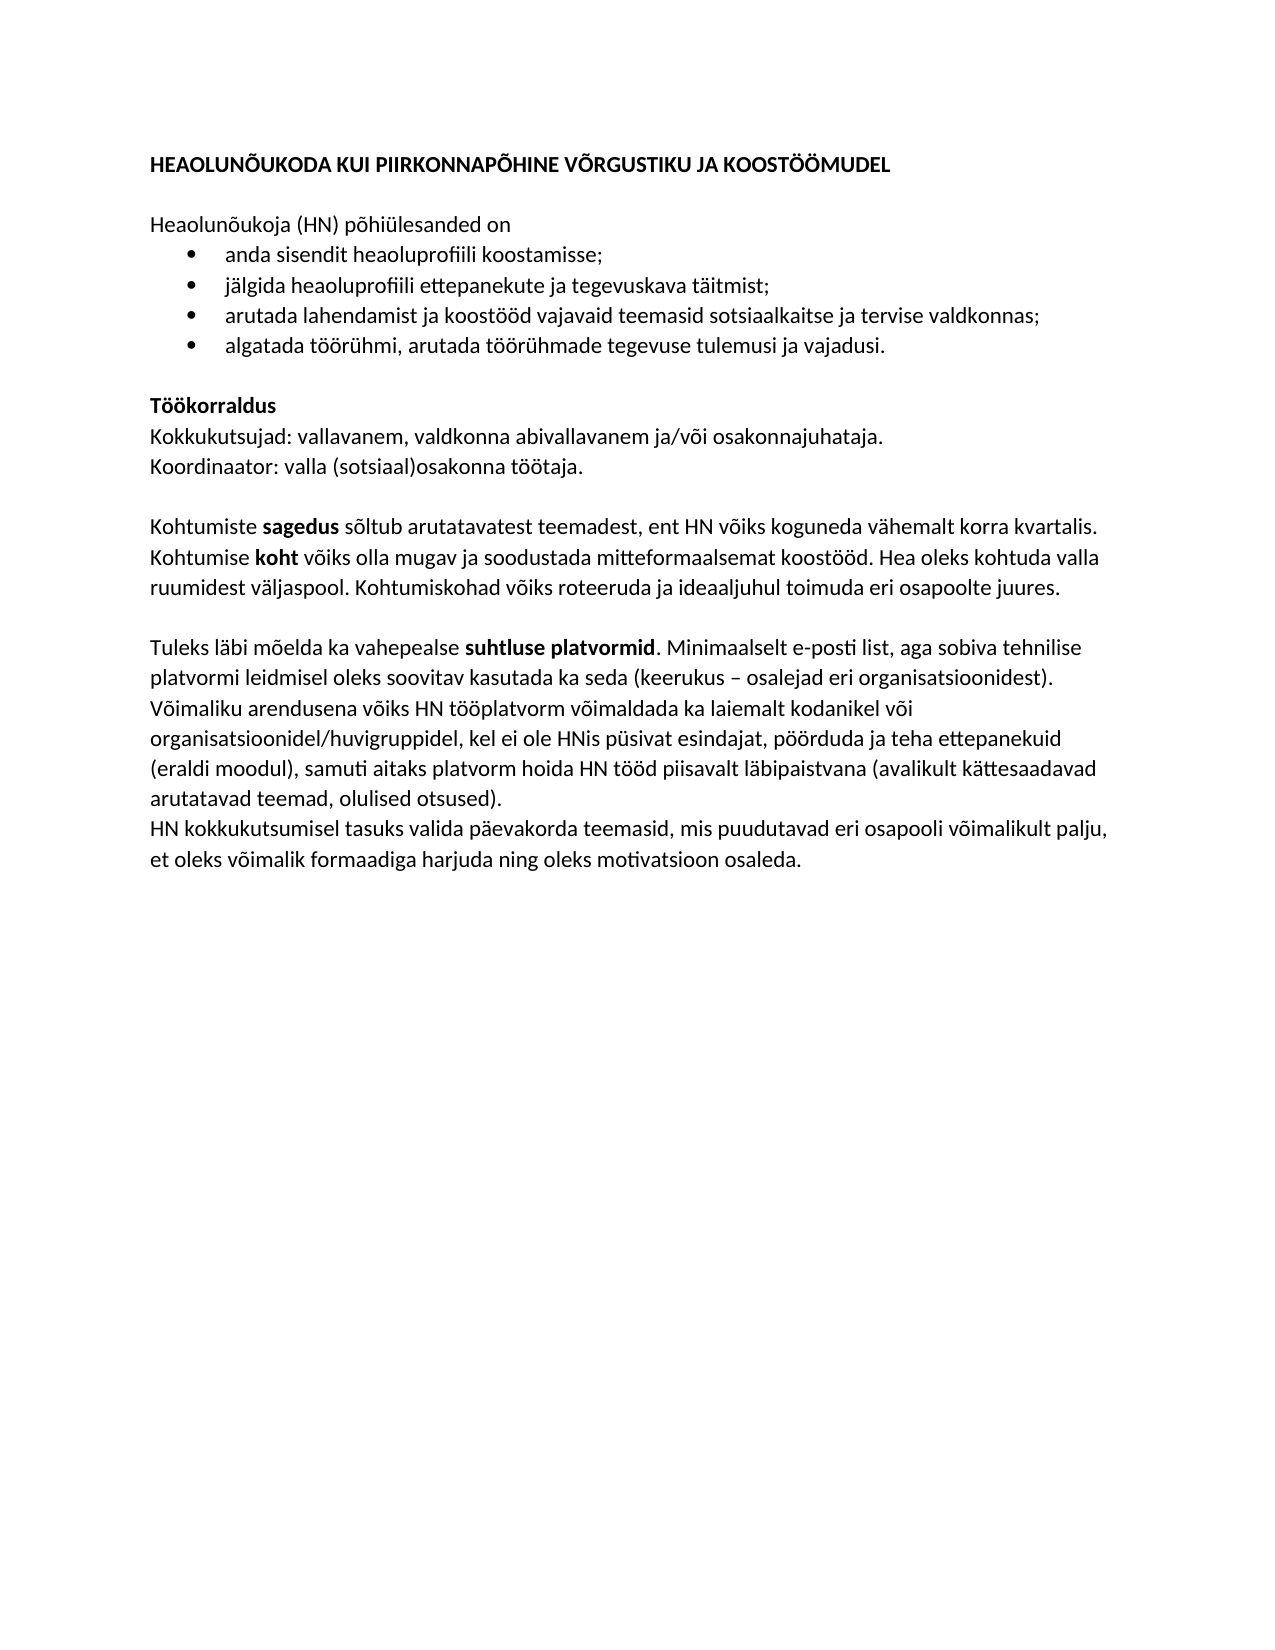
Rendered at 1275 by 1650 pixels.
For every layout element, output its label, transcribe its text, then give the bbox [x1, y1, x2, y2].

text Tuleks läbi mõelda ka vahepealse suhtluse platvormid. Minimaalselt e-posti list, aga sobiva tehnilise platvormi leidmisel oleks soovitav kasutada ka seda (keerukus – osalejad eri organisatsioonidest). Võimaliku arendusena võiks HN tööplatvorm võimaldada ka laiemalt kodanikel või organisatsioonidel/huvigruppidel, kel ei ole HNis püsivat esindajat, pöörduda ja teha ettepanekuid (eraldi moodul), samuti aitaks platvorm hoida HN tööd piisavalt läbipaistvana (avalikult kättesaadavad arutatavad teemad, olulised otsused). [150, 633, 1125, 812]
text Kohtumiste sagedus sõltub arutatavatest teemadest, ent HN võiks koguneda vähemalt korra kvartalis. Kohtumise koht võiks olla mugav ja soodustada mitteformaalsemat koostööd. Hea oleks kohtuda valla ruumidest väljaspool. Kohtumiskohad võiks roteeruda ja ideaaljuhul toimuda eri osapoolte juures. [150, 512, 1125, 601]
list algatada töörühmi, arutada töörühmade tegevuse tulemusi ja vajadusi. [187, 331, 1125, 359]
text Heaolunõukoja (HN) põhiülesanded on [150, 210, 1125, 238]
list arutada lahendamist ja koostööd vajavaid teemasid sotsiaalkaitse ja tervise valdkonnas; [187, 301, 1125, 329]
list jälgida heaoluprofiili ettepanekute ja tegevuskava täitmist; [187, 271, 1125, 299]
text Töökorraldus [150, 392, 1125, 420]
text HN kokkukutsumisel tasuks valida päevakorda teemasid, mis puudutavad eri osapooli võimalikult palju, et oleks võimalik formaadiga harjuda ning oleks motivatsioon osaleda. [150, 814, 1125, 873]
text Kokkukutsujad: vallavanem, valdkonna abivallavanem ja/või osakonnajuhataja. [150, 422, 1125, 450]
text HEAOLUNÕUKODA KUI PIIRKONNAPÕHINE VÕRGUSTIKU JA KOOSTÖÖMUDEL [150, 150, 1125, 178]
list anda sisendit heaoluprofiili koostamisse; [187, 241, 1125, 269]
text Koordinaator: valla (sotsiaal)osakonna töötaja. [150, 452, 1125, 480]
